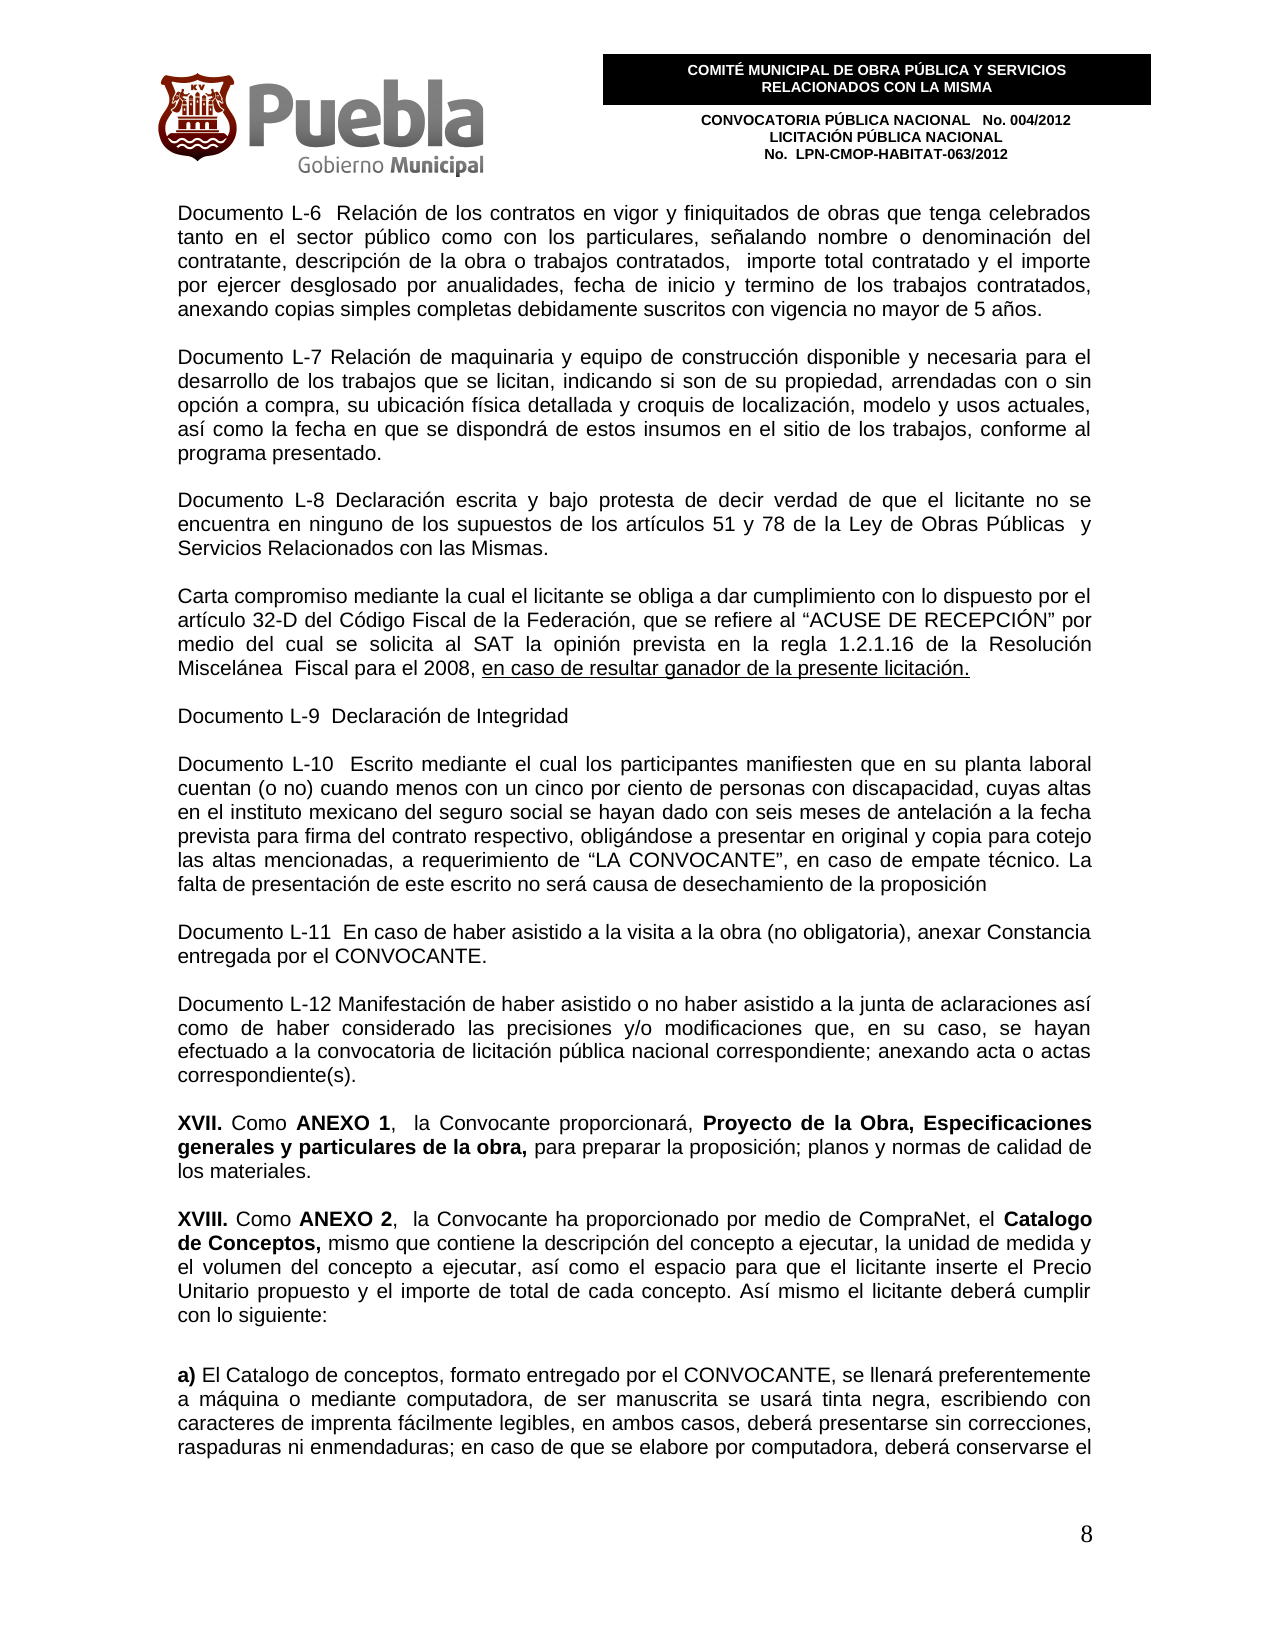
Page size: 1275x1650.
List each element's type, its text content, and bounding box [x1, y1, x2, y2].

picture [158, 73, 484, 177]
text Documento L-8 Declaración escrita y bajo protesta de decir verdad de que el licitante no se encuentra en ninguno de los supuestos de los artículos 51 y 78 de la Ley de Obras Públicas y Servicios Relacionados con las Mismas. [177, 488, 1093, 560]
text Documento L-10 Escrito mediante el cual los participantes manifiesten que en su planta laboral cuentan (o no) cuando menos con un cinco por ciento de personas con discapacidad, cuyas altas en el instituto mexicano del seguro social se hayan dado con seis meses de antelación a la fecha prevista para firma del contrato respectivo, obligándose a presentar en original y copia para cotejo las altas mencionadas, a requerimiento de “LA CONVOCANTE”, en caso de empate técnico. La falta de presentación de este escrito no será causa de desechamiento de la proposición [177, 752, 1093, 896]
text Documento L-11 En caso de haber asistido a la visita a la obra (no obligatoria), anexar Constancia entregada por el CONVOCANTE. [177, 919, 1093, 967]
text XVIII. Como ANEXO 2, la Convocante ha proporcionado por medio de CompraNet, el Catalogo de Conceptos, mismo que contiene la descripción del concepto a ejecutar, la unidad de medida y el volumen del concepto a ejecutar, así como el espacio para que el licitante inserte el Precio Unitario propuesto y el importe de total de cada concepto. Así mismo el licitante deberá cumplir con lo siguiente: [177, 1207, 1093, 1327]
text Documento L-12 Manifestación de haber asistido o no haber asistido a la junta de aclaraciones así como de haber considerado las precisiones y/o modificaciones que, en su caso, se hayan efectuado a la convocatoria de licitación pública nacional correspondiente; anexando acta o actas correspondiente(s). [177, 991, 1093, 1087]
text XVII. Como ANEXO 1, la Convocante proporcionará, Proyecto de la Obra, Especificaciones generales y particulares de la obra, para preparar la proposición; planos y normas de calidad de los materiales. [177, 1111, 1093, 1183]
text Documento L-6 Relación de los contratos en vigor y finiquitados de obras que tenga celebrados tanto en el sector público como con los particulares, señalando nombre o denominación del contratante, descripción de la obra o trabajos contratados, importe total contratado y el importe por ejercer desglosado por anualidades, fecha de inicio y termino de los trabajos contratados, anexando copias simples completas debidamente suscritos con vigencia no mayor de 5 años. [177, 201, 1093, 321]
text Documento L-7 Relación de maquinaria y equipo de construcción disponible y necesaria para el desarrollo de los trabajos que se licitan, indicando si son de su propiedad, arrendadas con o sin opción a compra, su ubicación física detallada y croquis de localización, modelo y usos actuales, así como la fecha en que se dispondrá de estos insumos en el sitio de los trabajos, conforme al programa presentado. [177, 344, 1093, 464]
text Documento L-9 Declaración de Integridad [177, 704, 1093, 728]
text Carta compromiso mediante la cual el licitante se obliga a dar cumplimiento con lo dispuesto por el artículo 32-D del Código Fiscal de la Federación, que se refiere al “ACUSE DE RECEPCIÓN” por medio del cual se solicita al SAT la opinión prevista en la regla 1.2.1.16 de la Resolución Miscelánea Fiscal para el 2008, en caso de resultar ganador de la presente licitación. [177, 584, 1093, 680]
